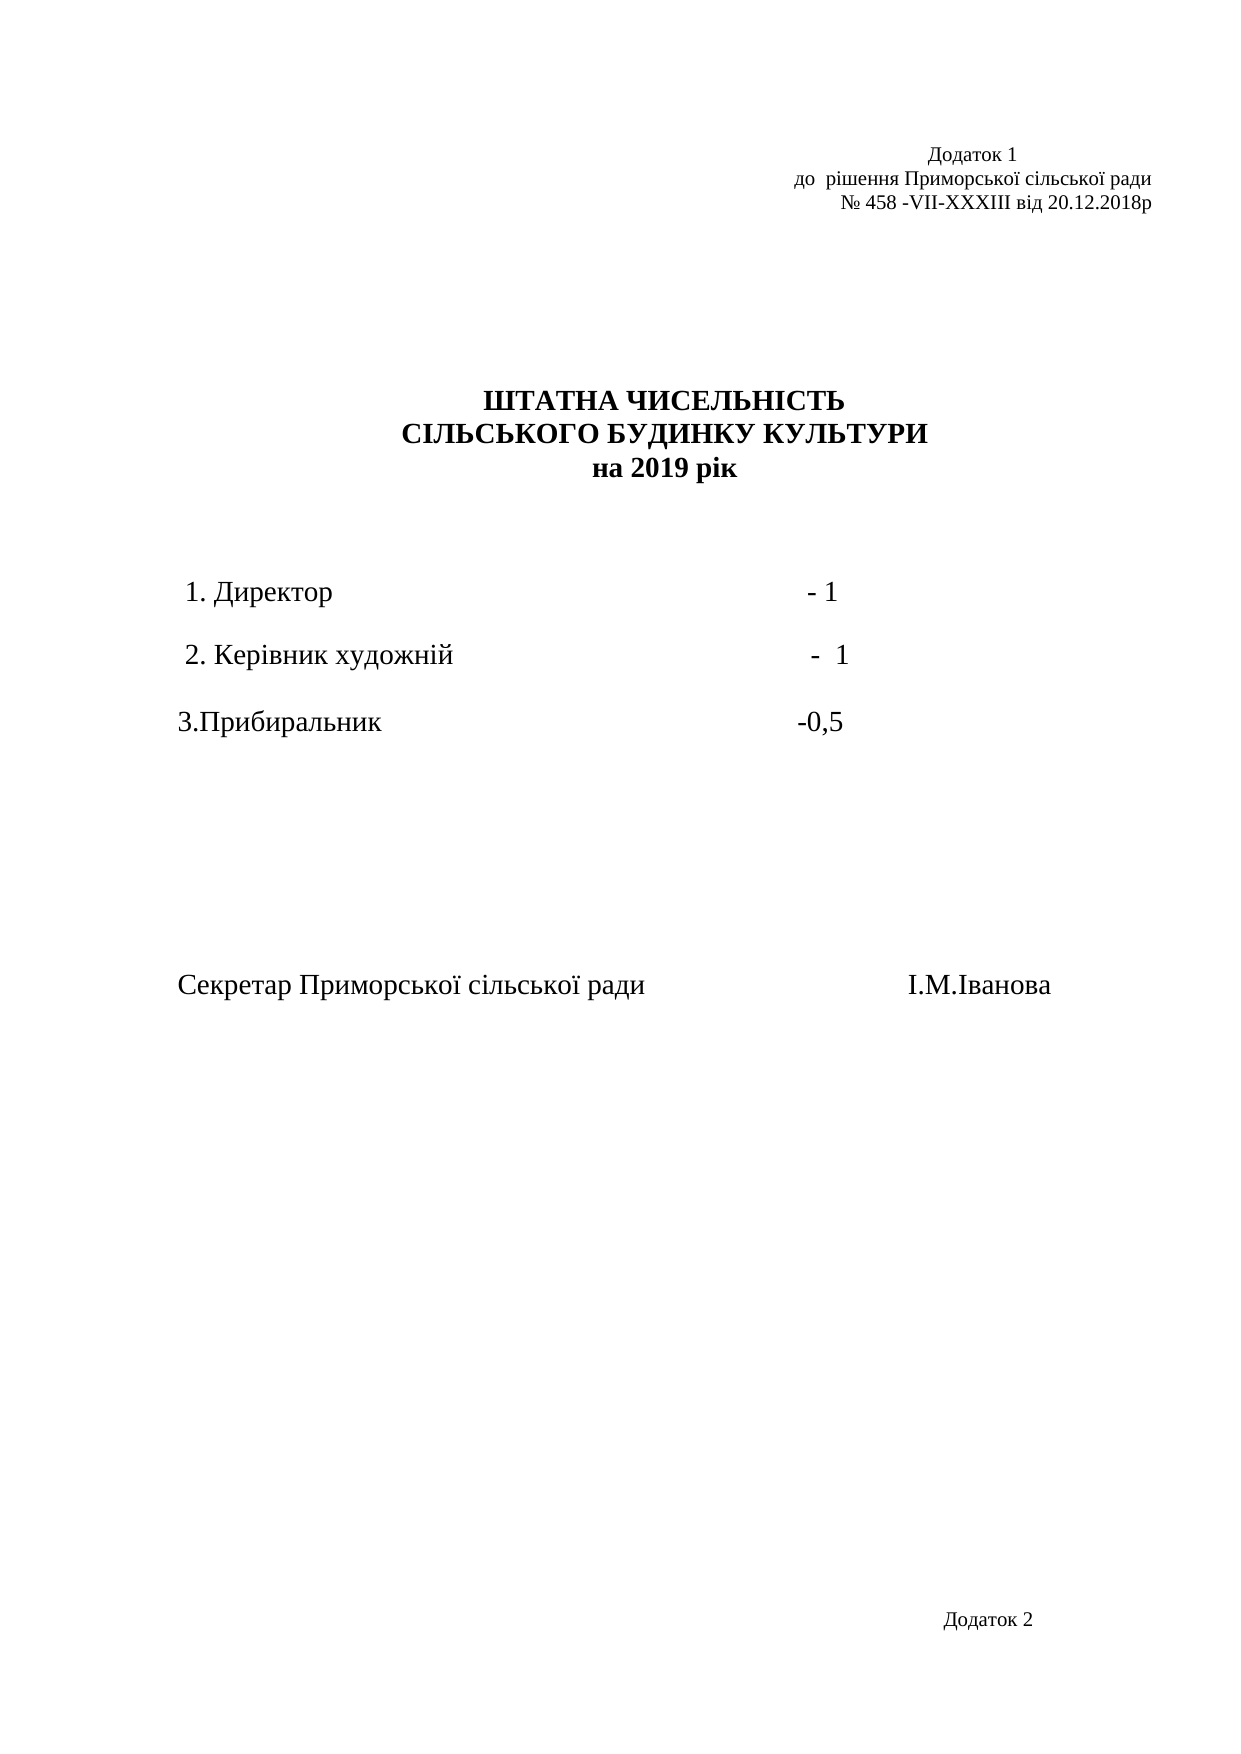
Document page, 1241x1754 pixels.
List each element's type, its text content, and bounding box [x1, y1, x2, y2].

text № 458 -VII-ХХХIІI від 20.12.2018р [177, 190, 1152, 214]
subtitle СІЛЬСЬКОГО БУДИНКУ КУЛЬТУРИ [177, 416, 1152, 450]
text 3.Прибиральник -0,5 [177, 704, 1152, 737]
text ШТАТНА ЧИСЕЛЬНІСТЬ [177, 383, 1152, 416]
text до рішення Приморської сільської ради [233, 166, 1152, 190]
text Секретар Приморської сільської ради І.М.Іванова [177, 967, 1152, 1001]
text на 2019 рік [177, 450, 1152, 483]
text 1. Директор - 1 [177, 574, 1152, 608]
text Додаток 2 [693, 1607, 1152, 1631]
text 2. Керівник художній - 1 [177, 637, 1152, 670]
text Додаток 1 [693, 142, 1152, 166]
